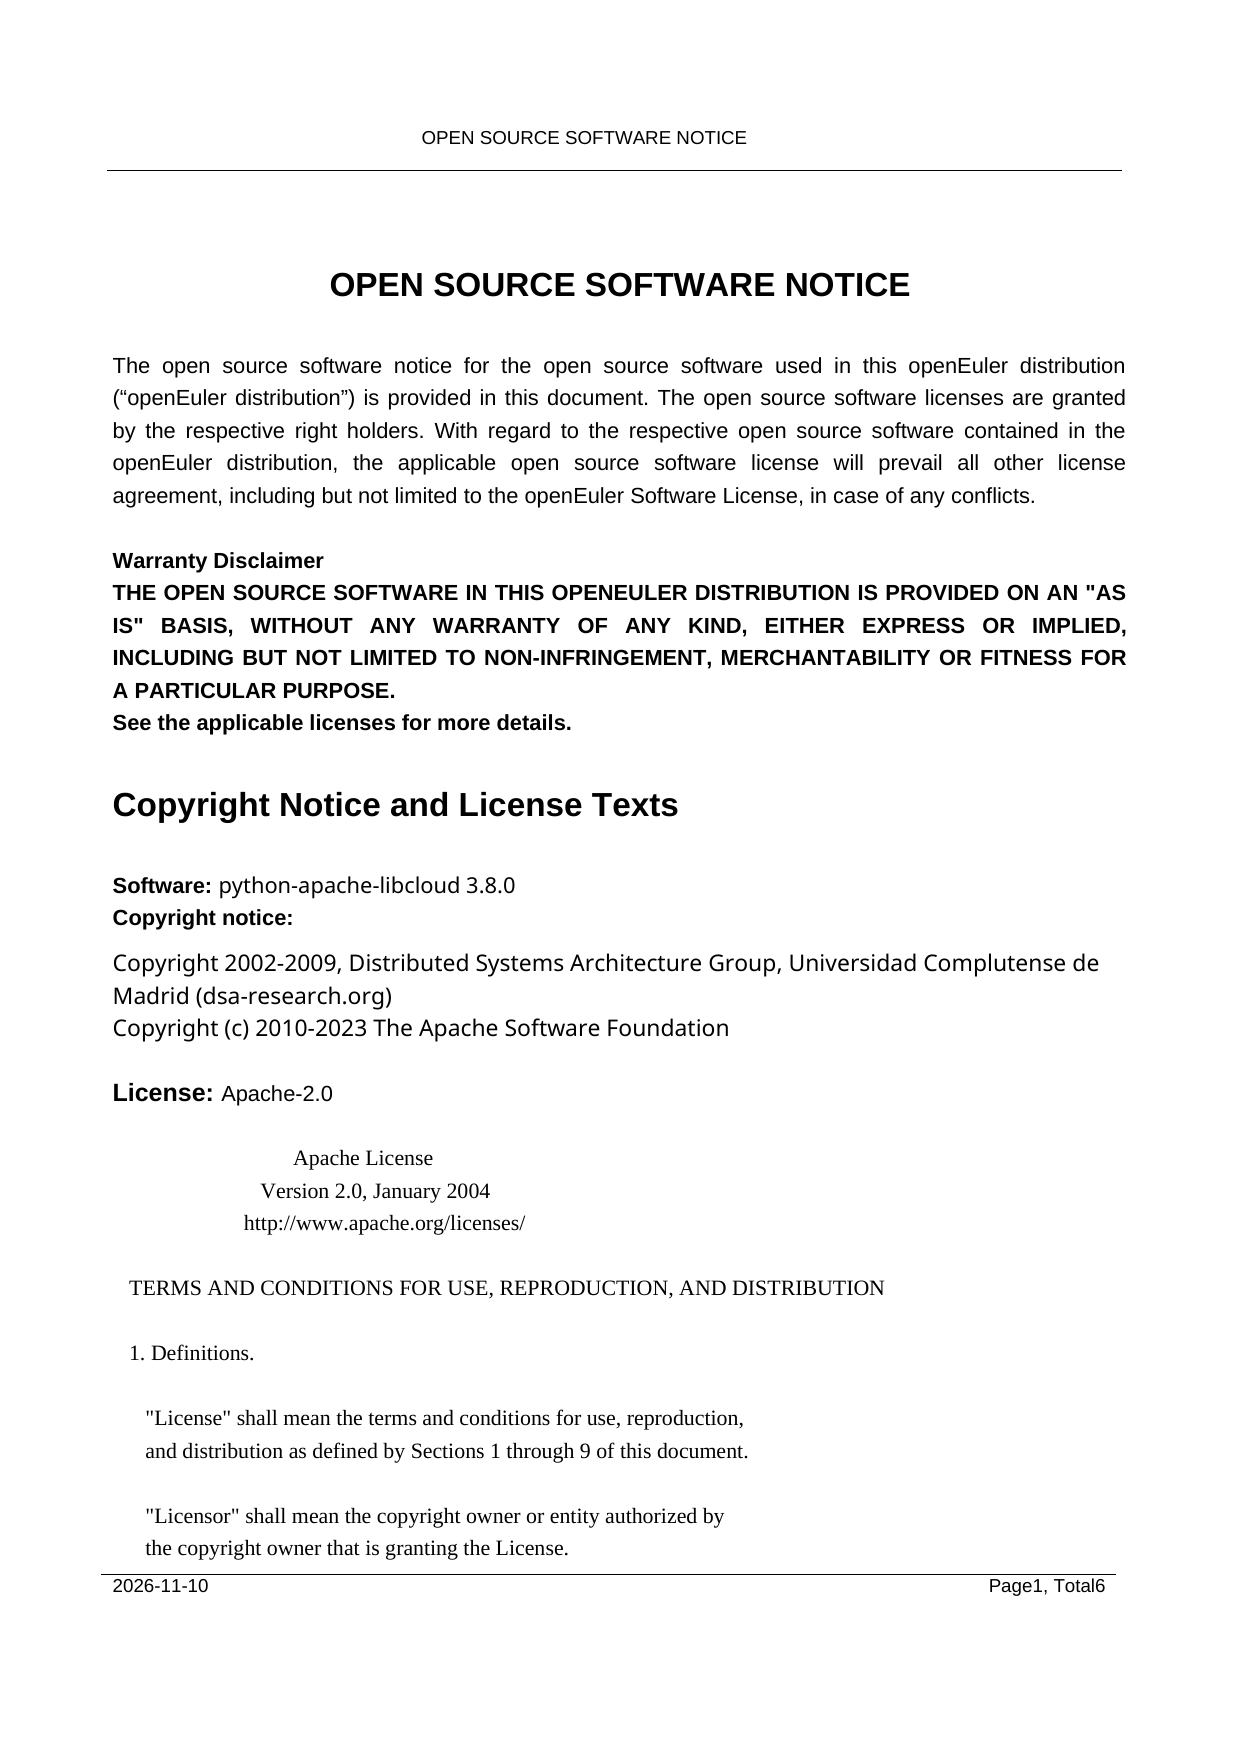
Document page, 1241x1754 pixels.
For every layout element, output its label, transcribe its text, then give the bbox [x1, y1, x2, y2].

text Copyright Notice and License Texts [112, 771, 1128, 836]
text Copyright notice: [112, 901, 1128, 934]
text THE OPEN SOURCE SOFTWARE IN THIS OPENEULER DISTRIBUTION IS PROVIDED ON AN "AS IS" BASIS, WITHOUT ANY WARRANTY OF ANY KIND, EITHER EXPRESS OR IMPLIED, INCLUDING BUT NOT LIMITED TO NON-INFRINGEMENT, MERCHANTABILITY OR FITNESS FOR A PARTICULAR PURPOSE. See the applicable licenses for more details. [112, 576, 1128, 739]
text License: Apache-2.0 [112, 1077, 1128, 1109]
title Software: python-apache-libcloud 3.8.0 [112, 869, 1128, 901]
text Warranty Disclaimer [112, 544, 1128, 576]
text OPEN SOURCE SOFTWARE NOTICE [112, 251, 1128, 316]
text The open source software notice for the open source software used in this openEuler distribution (“openEuler distribution”) is provided in this document. The open source software licenses are granted by the respective right holders. With regard to the respective open source software contained in the openEuler distribution, the applicable open source software license will prevail all other license agreement, including but not limited to the openEuler Software License, in case of any conflicts. [112, 349, 1128, 511]
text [112, 1109, 1128, 1564]
text Copyright 2002-2009, Distributed Systems Architecture Group, Universidad Complutense de Madrid (dsa-research.org) Copyright (c) 2010-2023 The Apache Software Foundation [112, 947, 1128, 1077]
